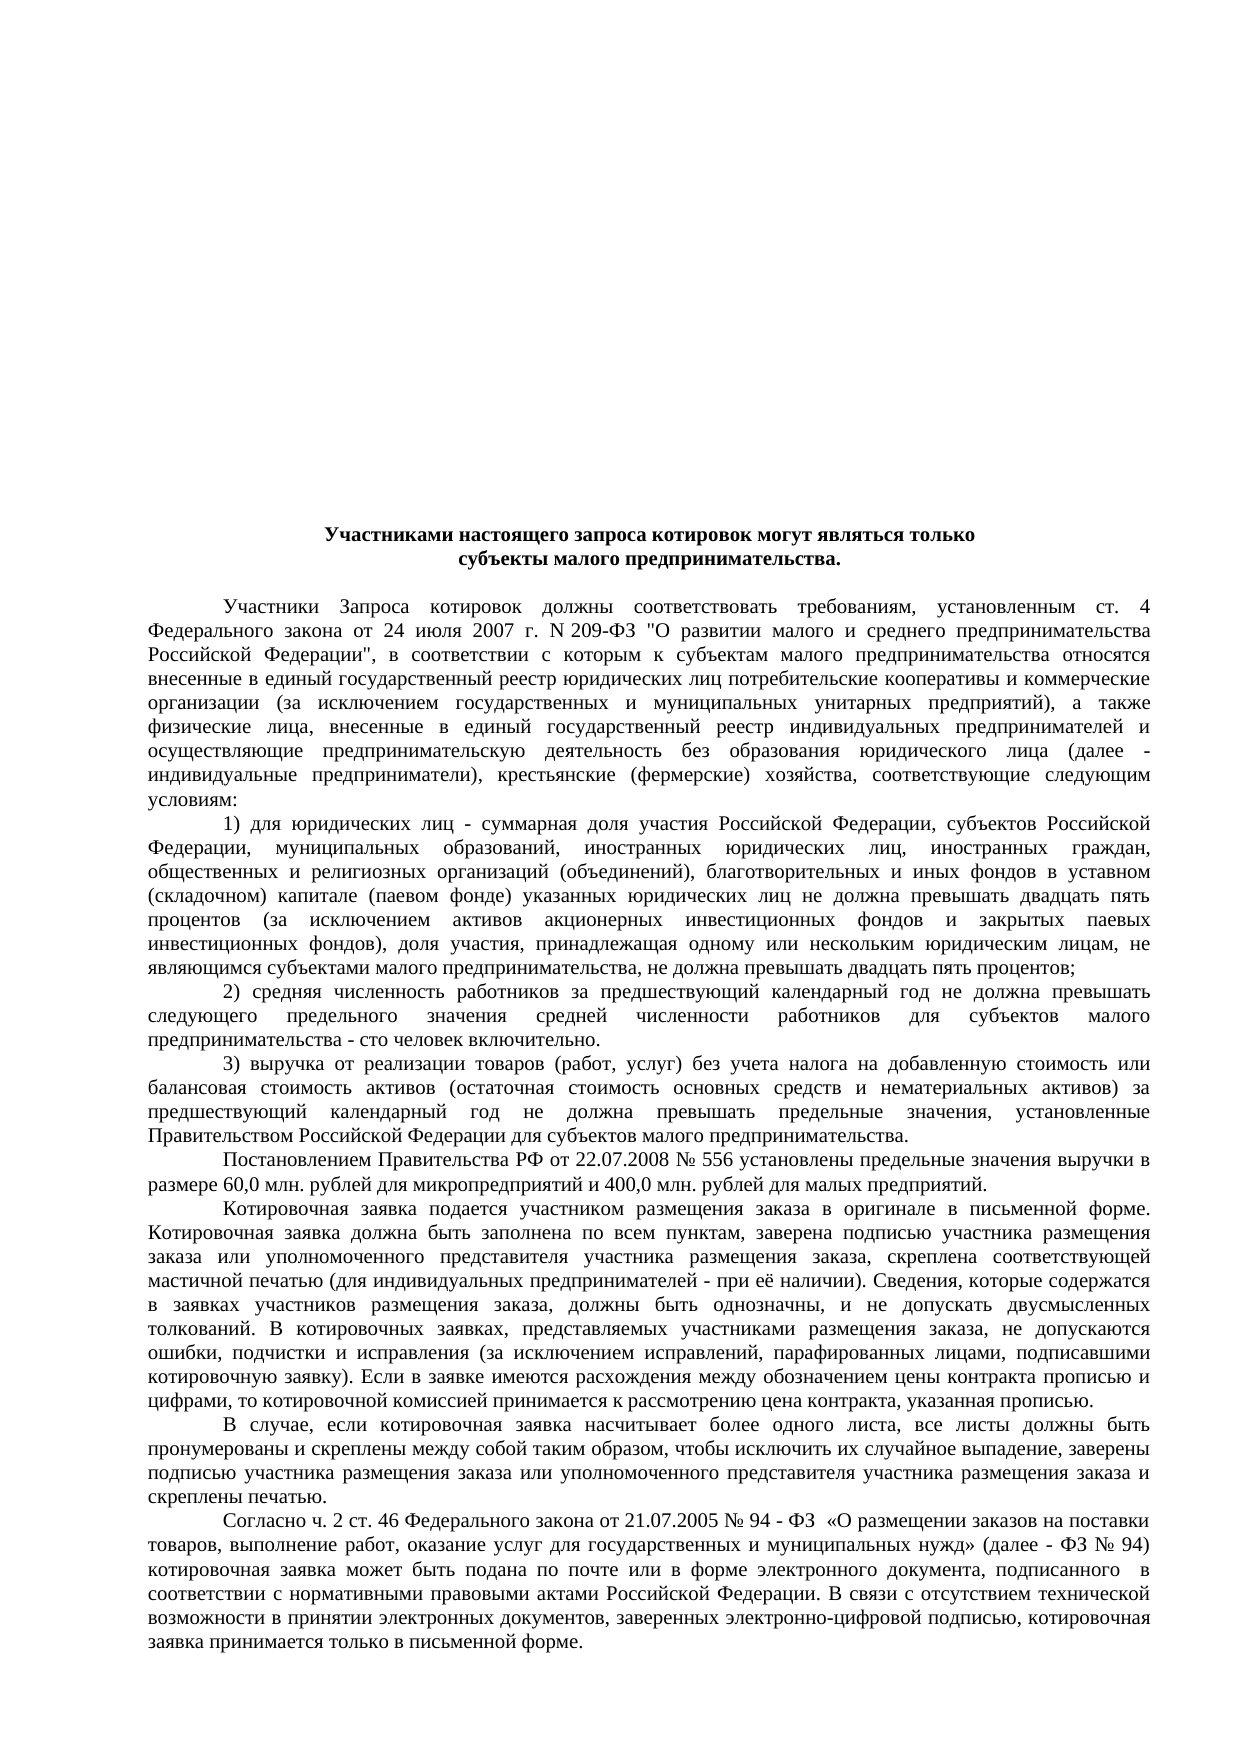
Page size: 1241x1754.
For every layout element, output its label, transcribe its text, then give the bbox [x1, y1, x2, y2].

text 1) для юридических лиц - суммарная доля участия Российской Федерации, субъектов Российской Федерации, муниципальных образований, иностранных юридических лиц, иностранных граждан, общественных и религиозных организаций (объединений), благотворительных и иных фондов в уставном (складочном) капитале (паевом фонде) указанных юридических лиц не должна превышать двадцать пять процентов (за исключением активов акционерных инвестиционных фондов и закрытых паевых инвестиционных фондов), доля участия, принадлежащая одному или нескольким юридическим лицам, не являющимся субъектами малого предпринимательства, не должна превышать двадцать пять процентов; [148, 811, 1152, 979]
text В случае, если котировочная заявка насчитывает более одного листа, все листы должны быть пронумерованы и скреплены между собой таким образом, чтобы исключить их случайное выпадение, заверены подписью участника размещения заказа или уполномоченного представителя участника размещения заказа и скреплены печатью. [148, 1412, 1152, 1508]
text Участниками настоящего запроса котировок могут являться только [148, 522, 1152, 546]
text Котировочная заявка подается участником размещения заказа в оригинале в письменной форме. Котировочная заявка должна быть заполнена по всем пунктам, заверена подписью участника размещения заказа или уполномоченного представителя участника размещения заказа, скреплена соответствующей мастичной печатью (для индивидуальных предпринимателей - при её наличии). Сведения, которые содержатся в заявках участников размещения заказа, должны быть однозначны, и не допускать двусмысленных толкований. В котировочных заявках, представляемых участниками размещения заказа, не допускаются ошибки, подчистки и исправления (за исключением исправлений, парафированных лицами, подписавшими котировочную заявку). Если в заявке имеются расхождения между обозначением цены контракта прописью и цифрами, то котировочной комиссией принимается к рассмотрению цена контракта, указанная прописью. [148, 1196, 1152, 1412]
title Согласно ч. 2 ст. 46 Федерального закона от 21.07.2005 № 94 - ФЗ «О размещении заказов на поставки товаров, выполнение работ, оказание услуг для государственных и муниципальных нужд» (далее - ФЗ № 94) котировочная заявка может быть подана по почте или в форме электронного документа, подписанного в соответствии с нормативными правовыми актами Российской Федерации. В связи с отсутствием технической возможности в принятии электронных документов, заверенных электронно-цифровой подписью, котировочная заявка принимается только в письменной форме. [148, 1508, 1152, 1653]
text Участники Запроса котировок должны соответствовать требованиям, установленным ст. 4 Федерального закона от 24 июля . N 209-ФЗ "О развитии малого и среднего предпринимательства Российской Федерации", в соответствии с которым к субъектам малого предпринимательства относятся внесенные в единый государственный реестр юридических лиц потребительские кооперативы и коммерческие организации (за исключением государственных и муниципальных унитарных предприятий), а также физические лица, внесенные в единый государственный реестр индивидуальных предпринимателей и осуществляющие предпринимательскую деятельность без образования юридического лица (далее - индивидуальные предприниматели), крестьянские (фермерские) хозяйства, соответствующие следующим условиям: [148, 594, 1152, 811]
text 3) выручка от реализации товаров (работ, услуг) без учета налога на добавленную стоимость или балансовая стоимость активов (остаточная стоимость основных средств и нематериальных активов) за предшествующий календарный год не должна превышать предельные значения, установленные Правительством Российской Федерации для субъектов малого предпринимательства. [148, 1051, 1152, 1147]
text 2) средняя численность работников за предшествующий календарный год не должна превышать следующего предельного значения средней численности работников для субъектов малого предпринимательства - сто человек включительно. [148, 979, 1152, 1051]
text субъекты малого предпринимательства. [148, 546, 1152, 570]
text Постановлением Правительства РФ от 22.07.2008 № 556 установлены предельные значения выручки в размере 60,0 млн. рублей для микропредприятий и 400,0 млн. рублей для малых предприятий. [148, 1147, 1152, 1196]
